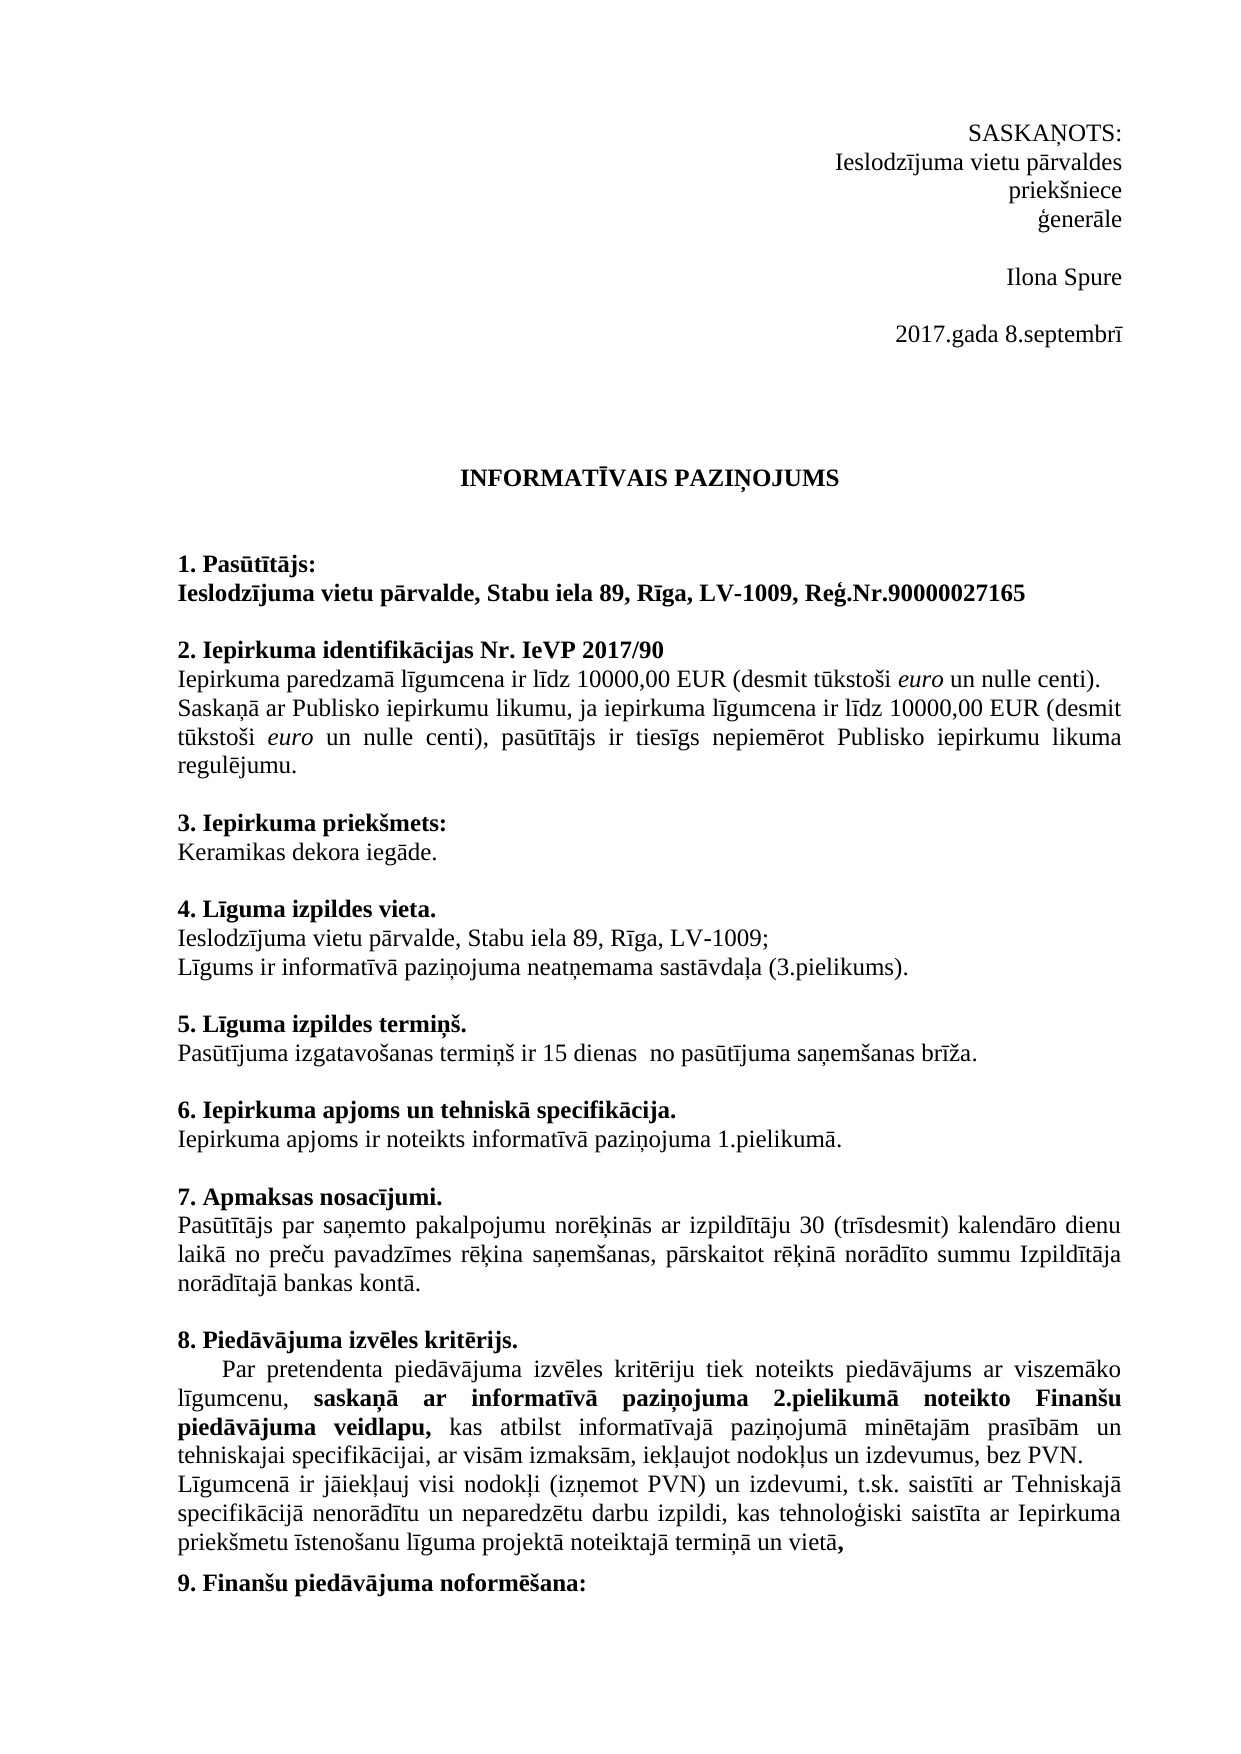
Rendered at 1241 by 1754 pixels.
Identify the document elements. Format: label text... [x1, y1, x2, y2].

text INFORMATĪVAIS PAZIŅOJUMS [177, 463, 1122, 492]
title ģenerāle [177, 204, 1122, 233]
text Saskaņā ar Publisko iepirkumu likumu, ja iepirkuma līgumcena ir līdz 10000,00 EUR (desmit tūkstoši euro un nulle centi), pasūtītājs ir tiesīgs nepiemērot Publisko iepirkumu likuma regulējumu. [177, 693, 1122, 779]
text Par pretendenta piedāvājuma izvēles kritēriju tiek noteikts piedāvājums ar viszemāko līgumcenu, saskaņā ar informatīvā paziņojuma 2.pielikumā noteikto Finanšu piedāvājuma veidlapu, kas atbilst informatīvajā paziņojumā minētajām prasībām un tehniskajai specifikācijai, ar visām izmaksām, iekļaujot nodokļus un izdevumus, bez PVN. [177, 1354, 1122, 1469]
title Ieslodzījuma vietu pārvaldes [177, 147, 1122, 176]
text 2. Iepirkuma identifikācijas Nr. IeVP 2017/90 [177, 636, 1122, 664]
text Iepirkuma paredzamā līgumcena ir līdz 10000,00 EUR (desmit tūkstoši euro un nulle centi). [177, 664, 1122, 693]
text 7. Apmaksas nosacījumi. [177, 1182, 1122, 1211]
title Ilona Spure [177, 262, 1122, 291]
text 8. Piedāvājuma izvēles kritērijs. [177, 1326, 1122, 1354]
text 4. Līguma izpildes vieta. [177, 894, 1122, 923]
text 9. Finanšu piedāvājuma noformēšana: [177, 1568, 1122, 1597]
text Keramikas dekora iegāde. [177, 837, 1122, 866]
text Pasūtītājs par saņemto pakalpojumu norēķinās ar izpildītāju 30 (trīsdesmit) kalendāro dienu laikā no preču pavadzīmes rēķina saņemšanas, pārskaitot rēķinā norādīto summu Izpildītāja norādītajā bankas kontā. [177, 1211, 1122, 1297]
text Ieslodzījuma vietu pārvalde, Stabu iela 89, Rīga, LV-1009; [177, 923, 1122, 952]
title SASKAŅOTS: [177, 118, 1122, 147]
text Pasūtījuma izgatavošanas termiņš ir 15 dienas no pasūtījuma saņemšanas brīža. [177, 1038, 1122, 1067]
text Līgumcenā ir jāiekļauj visi nodokļi (izņemot PVN) un izdevumi, t.sk. saistīti ar Tehniskajā specifikācijā nenorādītu un neparedzētu darbu izpildi, kas tehnoloģiski saistīta ar Iepirkuma priekšmetu īstenošanu līguma projektā noteiktajā termiņā un vietā, [177, 1469, 1122, 1556]
title priekšniece [177, 176, 1122, 204]
text Ieslodzījuma vietu pārvalde, Stabu iela 89, Rīga, LV-1009, Reģ.Nr.90000027165 [177, 578, 1122, 607]
text Iepirkuma apjoms ir noteikts informatīvā paziņojuma 1.pielikumā. [177, 1124, 1122, 1153]
text Līgums ir informatīvā paziņojuma neatņemama sastāvdaļa (3.pielikums). [177, 952, 1122, 981]
text 3. Iepirkuma priekšmets: [177, 808, 1122, 837]
text 1. Pasūtītājs: [177, 549, 1122, 578]
title 2017.gada 8.septembrī [177, 319, 1122, 348]
text 6. Iepirkuma apjoms un tehniskā specifikācija. [177, 1096, 1122, 1124]
text 5. Līguma izpildes termiņš. [177, 1009, 1122, 1038]
